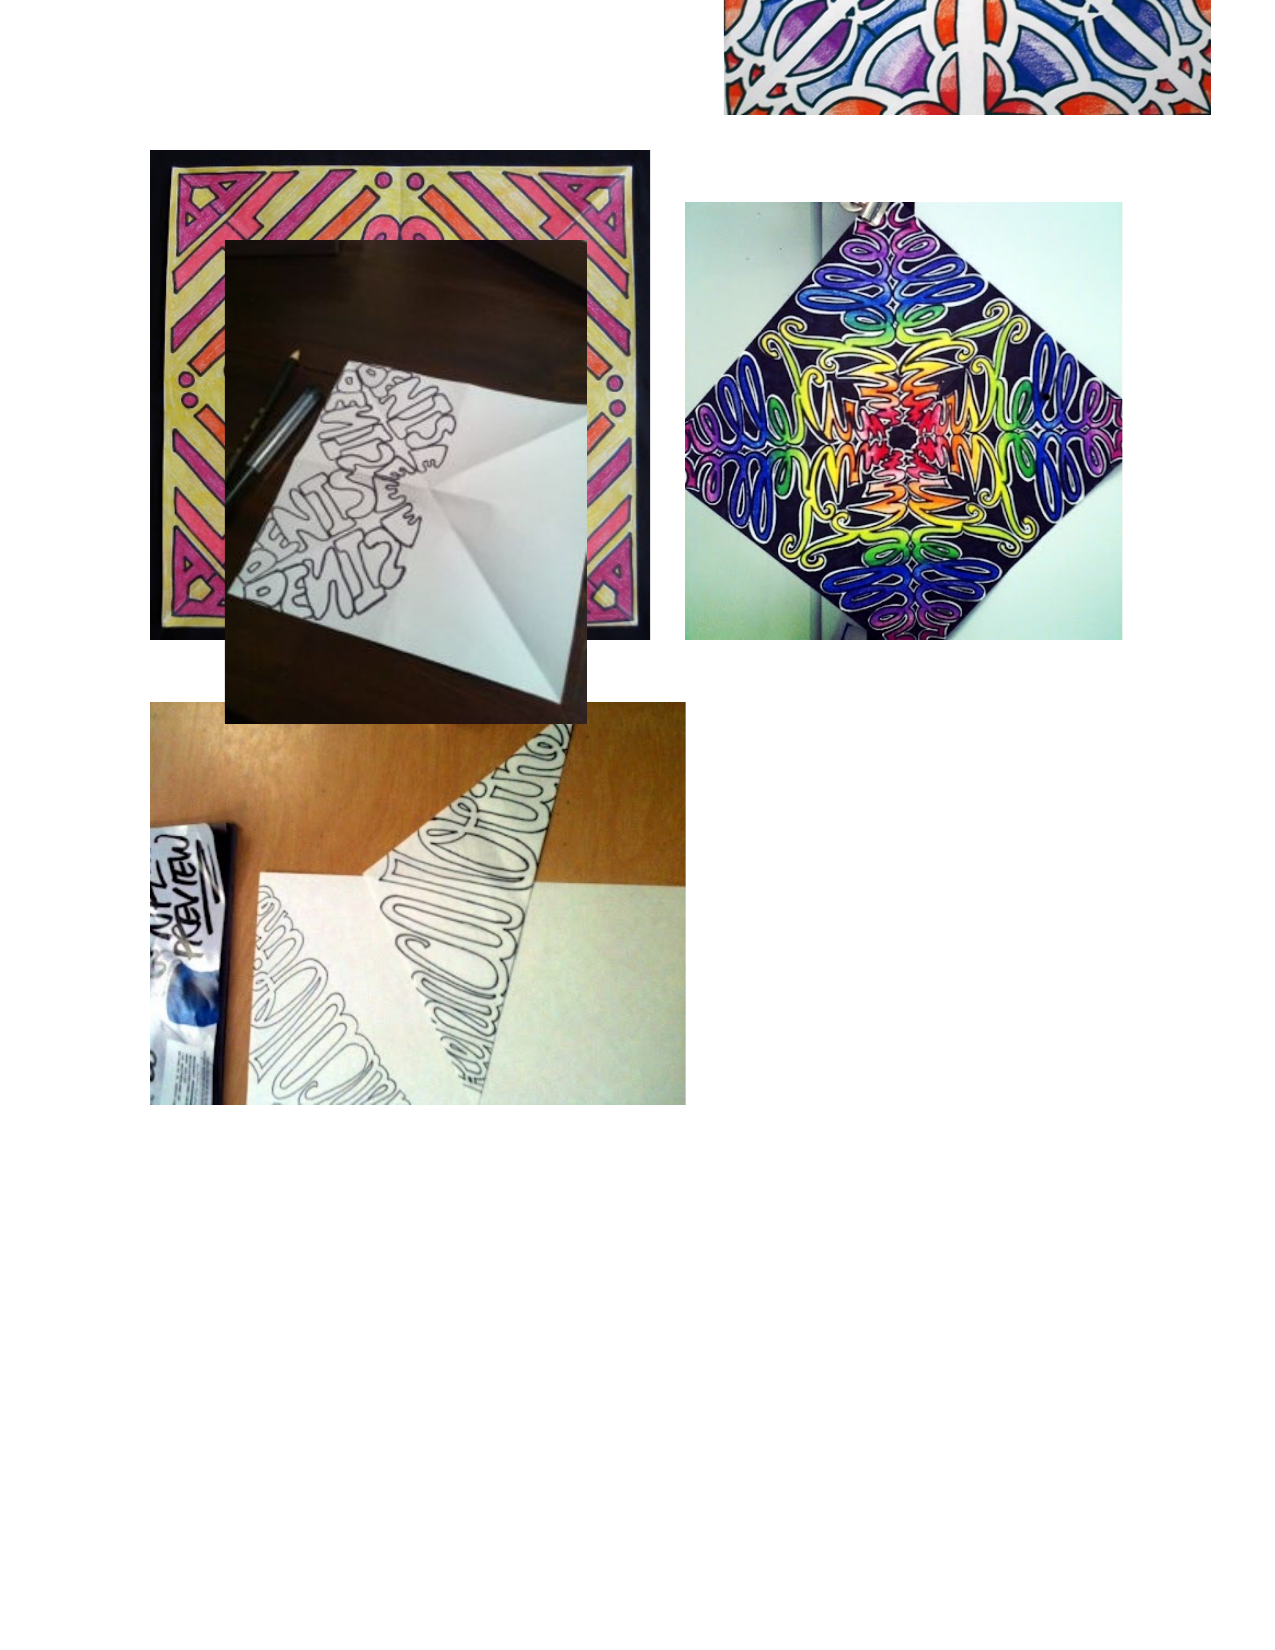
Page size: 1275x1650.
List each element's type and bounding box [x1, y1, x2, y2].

picture [150, 150, 686, 1105]
picture [685, 202, 1123, 640]
picture [723, 0, 1211, 115]
